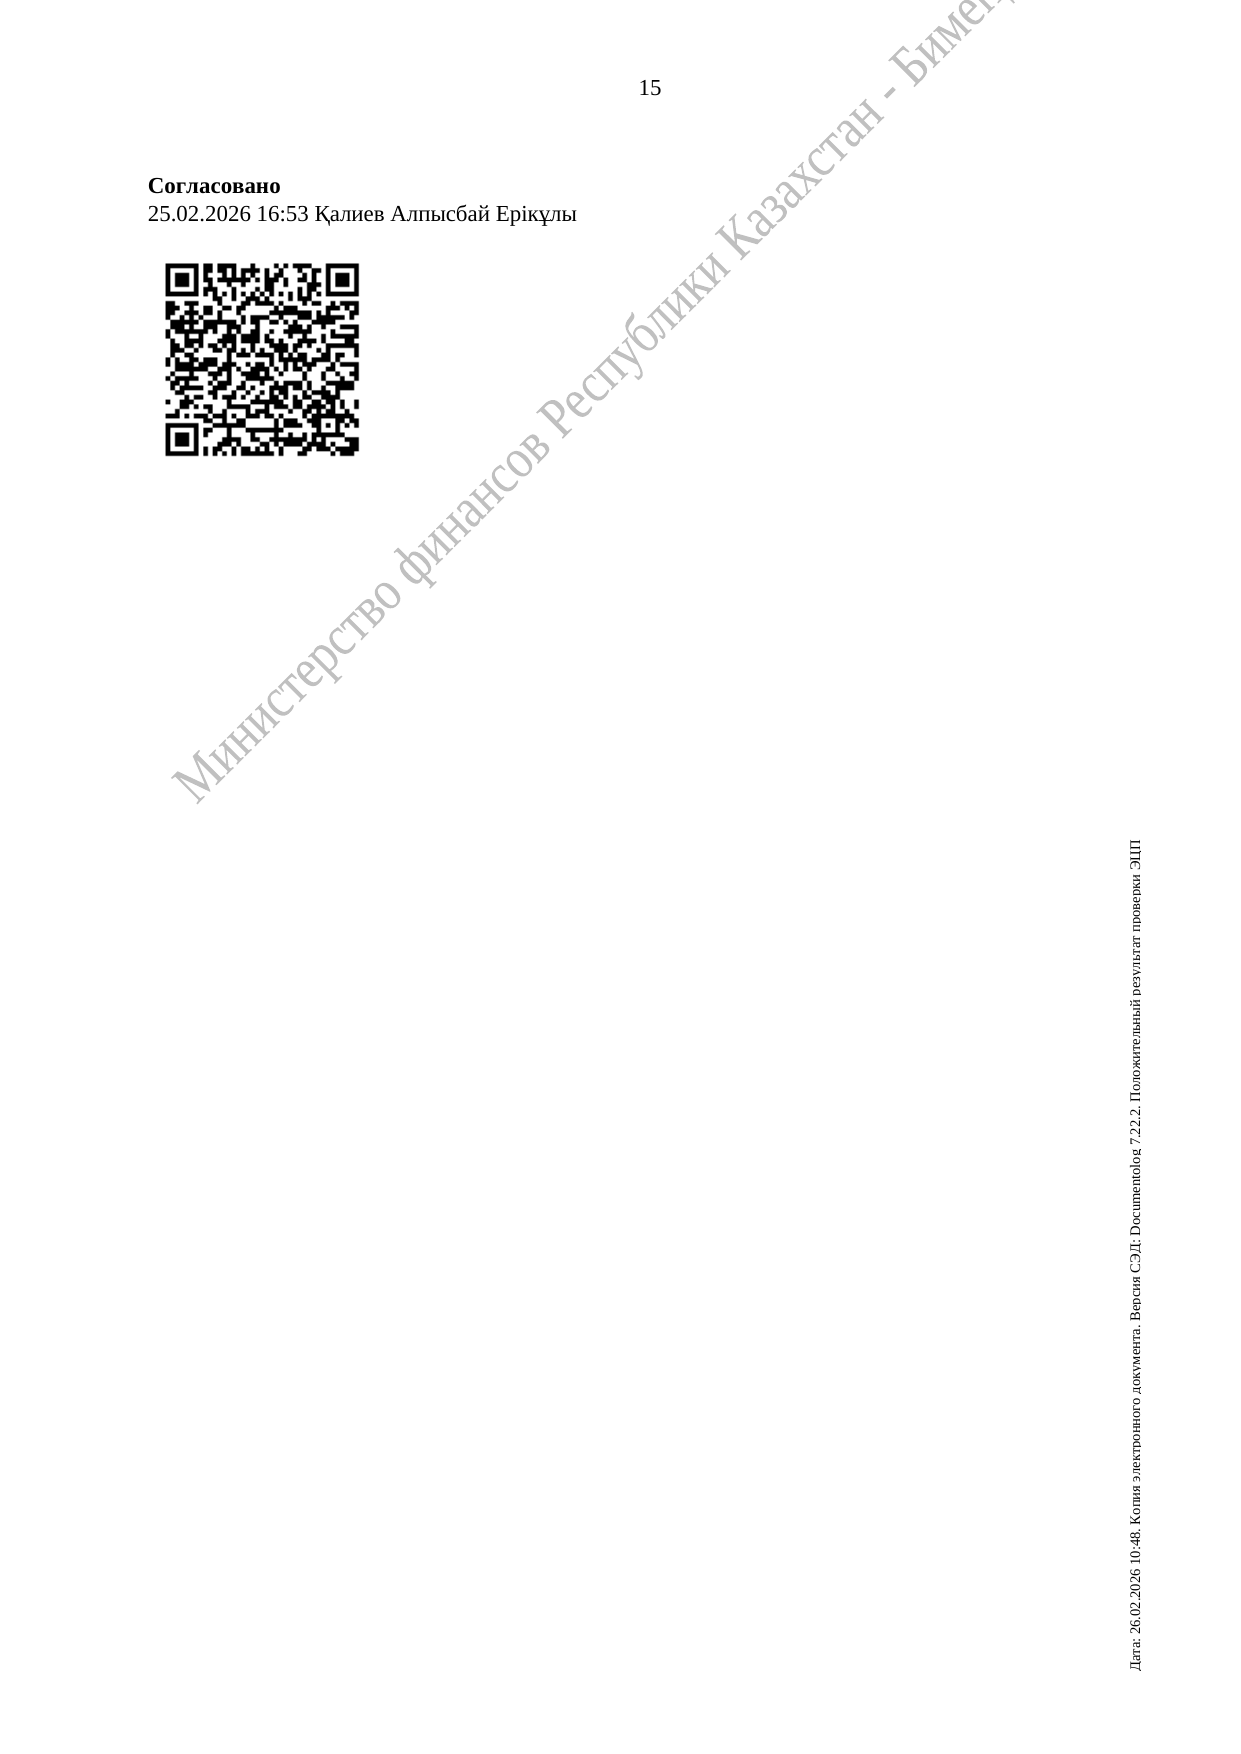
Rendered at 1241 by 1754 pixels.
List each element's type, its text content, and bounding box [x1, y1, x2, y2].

text 25.02.2026 16:53 Қалиев Алпысбай Ерікұлы [148, 200, 1152, 226]
text Согласовано [148, 172, 1152, 198]
picture [147, 245, 378, 475]
